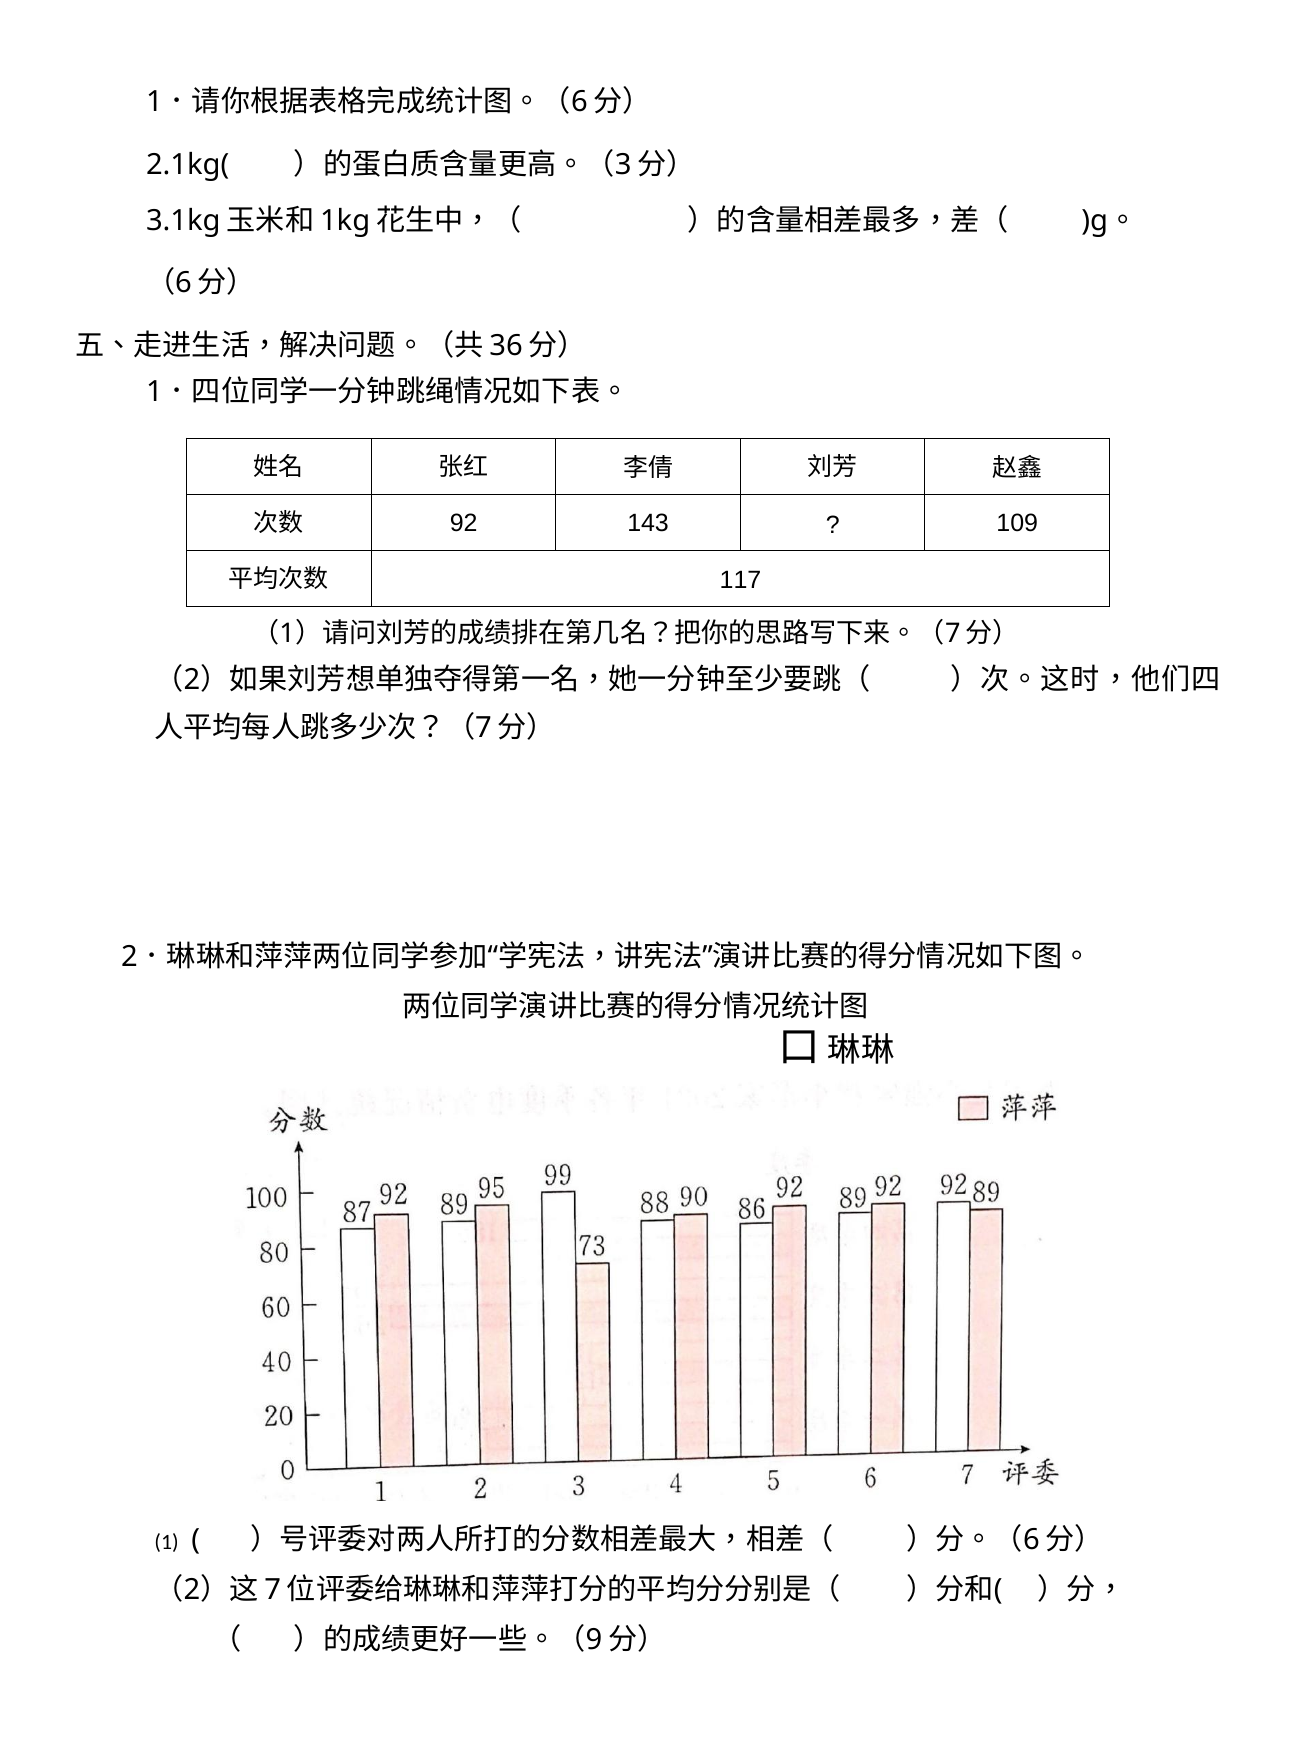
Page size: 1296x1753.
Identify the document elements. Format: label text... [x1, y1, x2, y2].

text 五、走进生活，解决问题。（共36分） [75, 319, 1221, 364]
text （1）请问刘芳的成绩排在第几名？把你的思路写下来。（7分） [75, 607, 1221, 651]
text 3.1kg玉米和1kg花生中，（ ）的含量相差最多，差（ )g。 [89, 194, 1221, 239]
text 1．请你根据表格完成统计图。（6分） [89, 75, 1221, 121]
table_cell 平均次数 [187, 551, 371, 606]
list （ ）的成绩更好一些。（9分） [154, 1609, 1221, 1659]
table_header 姓名 [187, 439, 371, 494]
picture [234, 1080, 1062, 1501]
table_cell 117 [372, 551, 1109, 606]
table_header 李倩 [556, 439, 740, 494]
table_header 赵鑫 [925, 439, 1109, 494]
table_cell 92 [372, 495, 555, 550]
table_cell 143 [556, 495, 740, 550]
list 这7位评委给琳琳和萍萍打分的平均分分别是（ ）分和( ）分， [154, 1559, 1221, 1609]
text （2）如果刘芳想单独夺得第一名，她一分钟至少要跳（ ）次。这时，他们四人平均每人跳多少次？（7分） [154, 651, 1221, 747]
table_header 刘芳 [741, 439, 924, 494]
text （6分） [89, 256, 1221, 302]
table_header 张红 [372, 439, 555, 494]
text 1．四位同学一分钟跳绳情况如下表。 [89, 364, 1221, 410]
table_cell 109 [925, 495, 1109, 550]
text 2.1kg( ）的蛋白质含量更高。（3分） [89, 137, 1221, 183]
list ( ）号评委对两人所打的分数相差最大，相差（ ）分。（6分） [75, 1509, 1221, 1559]
text 2．琳琳和萍萍两位同学参加“学宪法，讲宪法”演讲比赛的得分情况如下图。 [75, 926, 1221, 976]
table_cell 次数 [187, 495, 371, 550]
text 口 琳琳 [75, 1026, 1221, 1070]
table_cell ? [741, 495, 924, 550]
text 两位同学演讲比赛的得分情况统计图 [75, 976, 1221, 1026]
